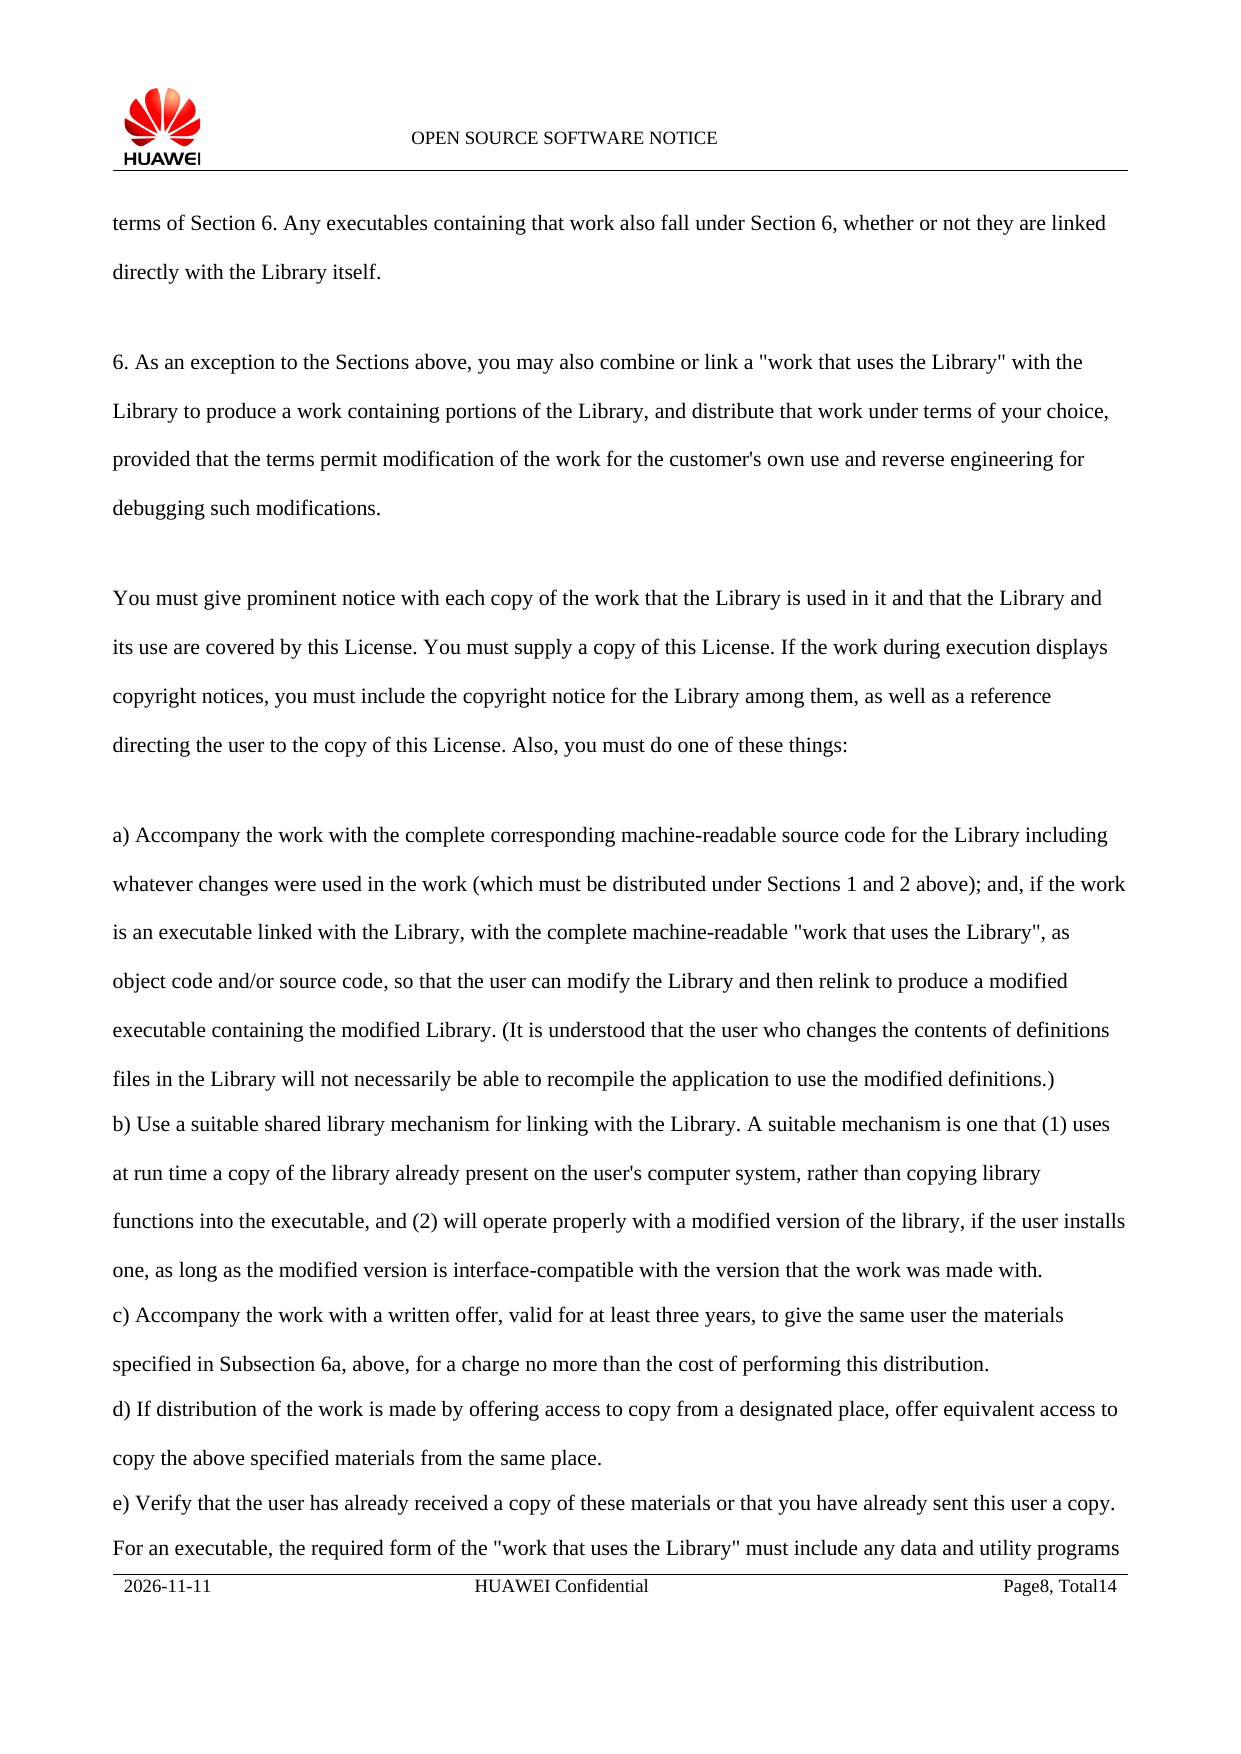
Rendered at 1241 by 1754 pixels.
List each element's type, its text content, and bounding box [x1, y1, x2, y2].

text b) Use a suitable shared library mechanism for linking with the Library. A suitable mechanism is one that (1) uses at run time a copy of the library already present on the user's computer system, rather than copying library functions into the executable, and (2) will operate properly with a modified version of the library, if the user installs one, as long as the modified version is interface-compatible with the version that the work was made with. [112, 1107, 1128, 1286]
picture [124, 88, 201, 165]
text 6. As an exception to the Sections above, you may also combine or link a "work that uses the Library" with the Library to produce a work containing portions of the Library, and distribute that work under terms of your choice, provided that the terms permit modification of the work for the customer's own use and reverse engineering for debugging such modifications. [112, 345, 1128, 524]
text a) Accompany the work with the complete corresponding machine-readable source code for the Library including whatever changes were used in the work (which must be distributed under Sections 1 and 2 above); and, if the work is an executable linked with the Library, with the complete machine-readable "work that uses the Library", as object code and/or source code, so that the user can modify the Library and then relink to produce a modified executable containing the modified Library. (It is understood that the user who changes the contents of definitions files in the Library will not necessarily be able to recompile the application to use the modified definitions.) [112, 818, 1128, 1094]
text You must give prominent notice with each copy of the work that the Library is used in it and that the Library and its use are covered by this License. You must supply a copy of this License. If the work during execution displays copyright notices, you must include the copyright notice for the Library among them, as well as a reference directing the user to the copy of this License. Also, you must do one of these things: [112, 582, 1128, 761]
text c) Accompany the work with a written offer, valid for at least three years, to give the same user the materials specified in Subsection 6a, above, for a charge no more than the cost of performing this distribution. [112, 1298, 1128, 1380]
text d) If distribution of the work is made by offering access to copy from a designated place, offer equivalent access to copy the above specified materials from the same place. [112, 1392, 1128, 1473]
text e) Verify that the user has already received a copy of these materials or that you have already sent this user a copy. [112, 1486, 1128, 1519]
